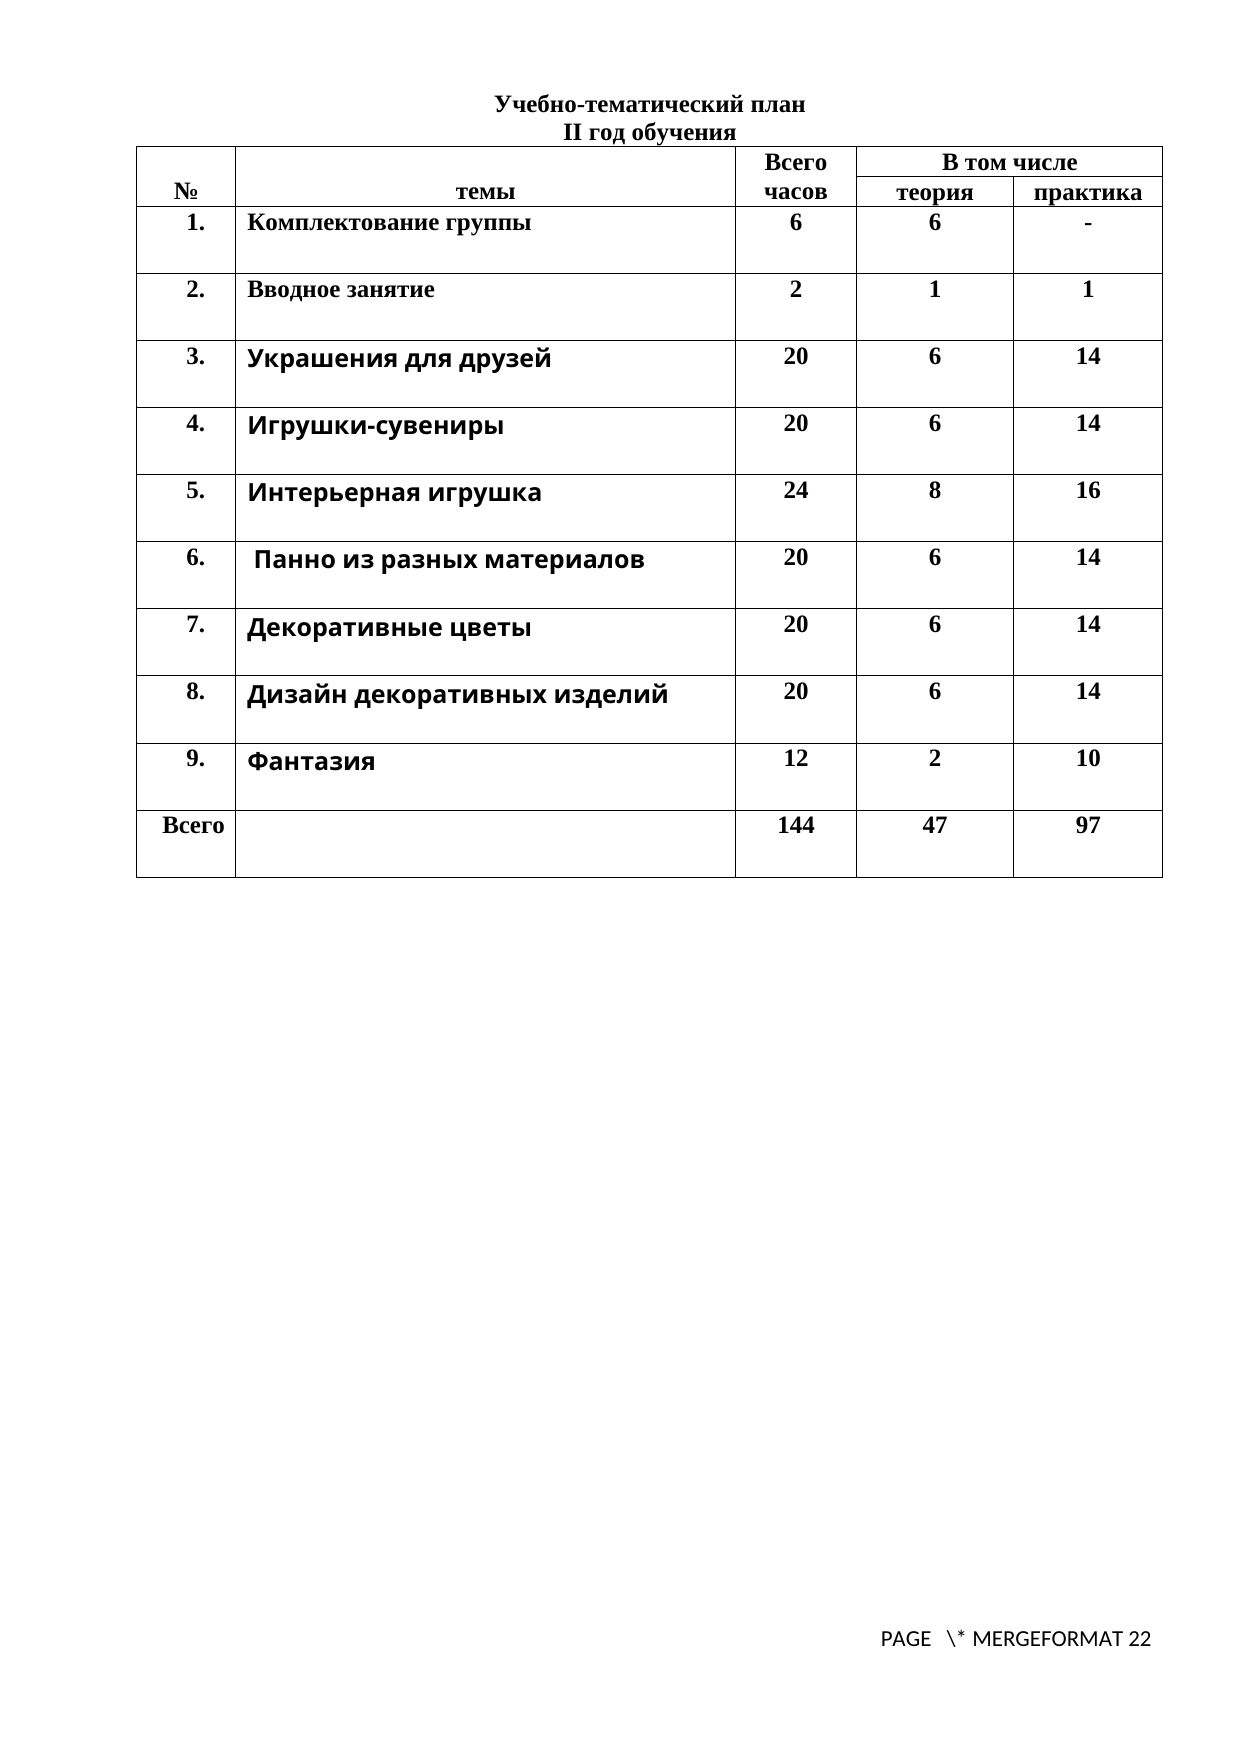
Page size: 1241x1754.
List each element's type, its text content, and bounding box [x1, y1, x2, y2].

table_cell Игрушки-сувениры [236, 408, 735, 474]
table_cell 6 [857, 676, 1013, 742]
table_cell Украшения для друзей [236, 341, 735, 407]
table_cell 6 [857, 341, 1013, 407]
table_cell [137, 542, 235, 608]
table_cell 6 [857, 408, 1013, 474]
text II год обучения [148, 117, 1152, 146]
table_header Всего часов [736, 147, 856, 206]
table_cell 1 [1014, 274, 1162, 340]
table_cell [137, 744, 235, 809]
table_cell 16 [1014, 475, 1162, 541]
table_cell 144 [736, 811, 856, 877]
table_cell 20 [736, 676, 856, 742]
table_cell Интерьерная игрушка [236, 475, 735, 541]
table_cell 2 [857, 744, 1013, 809]
table_cell 14 [1014, 676, 1162, 742]
table_cell Вводное занятие [236, 274, 735, 340]
table_cell 14 [1014, 609, 1162, 675]
table_header темы [236, 147, 735, 206]
table_cell 6 [857, 542, 1013, 608]
table_cell теория [857, 177, 1013, 206]
table_cell 47 [857, 811, 1013, 877]
table_cell [137, 475, 235, 541]
table_cell 2 [736, 274, 856, 340]
table_cell 20 [736, 609, 856, 675]
table_cell [236, 811, 735, 877]
table_cell 20 [736, 341, 856, 407]
table_header В том числе [857, 147, 1162, 176]
table_cell 24 [736, 475, 856, 541]
table_cell Фантазия [236, 744, 735, 809]
table_cell 20 [736, 542, 856, 608]
table_cell [137, 676, 235, 742]
table_cell 14 [1014, 341, 1162, 407]
table_cell 20 [736, 408, 856, 474]
table_cell [137, 274, 235, 340]
table_cell Всего [137, 811, 235, 877]
table_cell Дизайн декоративных изделий [236, 676, 735, 742]
table_cell 14 [1014, 542, 1162, 608]
table_cell 6 [857, 609, 1013, 675]
table_cell Панно из разных материалов [236, 542, 735, 608]
table_cell Комплектование группы [236, 207, 735, 273]
table_cell 6 [857, 207, 1013, 273]
table_cell 12 [736, 744, 856, 809]
text Учебно-тематический план [148, 89, 1152, 117]
table_cell 97 [1014, 811, 1162, 877]
table_header № [137, 147, 235, 206]
table_cell [137, 341, 235, 407]
table_cell 14 [1014, 408, 1162, 474]
table_cell [137, 408, 235, 474]
table_cell 6 [736, 207, 856, 273]
table_cell 10 [1014, 744, 1162, 809]
table_cell 8 [857, 475, 1013, 541]
table_cell - [1014, 207, 1162, 273]
table_cell 1 [857, 274, 1013, 340]
table_cell [137, 609, 235, 675]
table_cell Декоративные цветы [236, 609, 735, 675]
table_cell [137, 207, 235, 273]
table_cell практика [1014, 177, 1162, 206]
